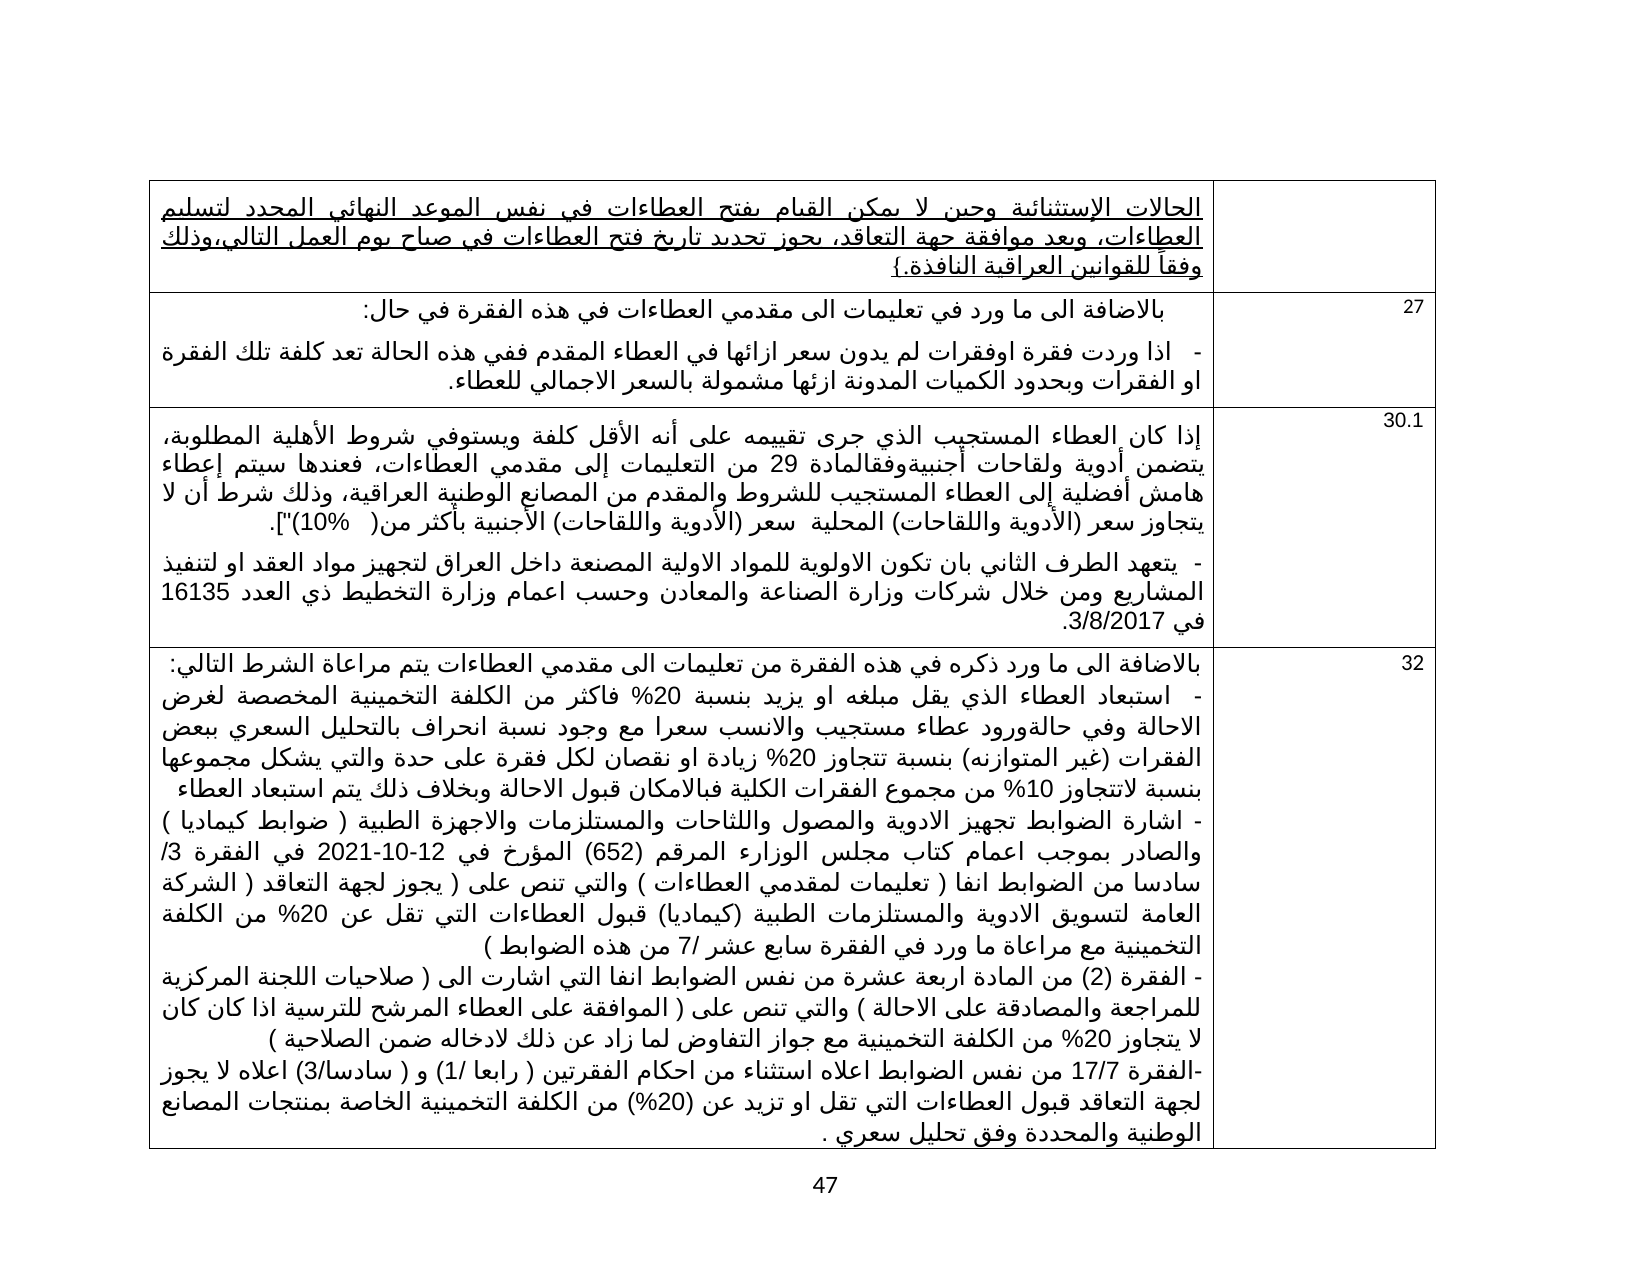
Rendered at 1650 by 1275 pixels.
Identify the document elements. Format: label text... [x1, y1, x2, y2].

table_cell 27 [1214, 293, 1435, 407]
table_cell بالاضافة الى ما ورد ذكره في هذه الفقرة من تعليمات الى مقدمي العطاءات يتم مراعاة الشرط التالي: - استبعاد العطاء الذي يقل مبلغه او يزيد بنسبة 20% فاكثر من الكلفة التخمينية المخصصة لغرض الاحالة وفي حالةورود عطاء مستجيب والانسب سعرا مع وجود نسبة انحراف بالتحليل السعري ببعض الفقرات (غير المتوازنه) بنسبة تتجاوز 20% زيادة او نقصان لكل فقرة على حدة والتي يشكل مجموعها بنسبة لاتتجاوز 10% من مجموع الفقرات الكلية فبالامكان قبول الاحالة وبخلاف ذلك يتم استبعاد العطاء - اشارة الضوابط تجهيز الادوية والمصول واللثاحات والمستلزمات والاجهزة الطبية ( ضوابط كيماديا ) والصادر بموجب اعمام كتاب مجلس الوزارء المرقم (652) المؤرخ في 12-10-2021 في الفقرة 3/ سادسا من الضوابط انفا ( تعليمات لمقدمي العطاءات ) والتي تنص على ( يجوز لجهة التعاقد ( الشركة العامة لتسويق الادوية والمستلزمات الطبية (كيماديا) قبول العطاءات التي تقل عن 20% من الكلفة التخمينية مع مراعاة ما ورد في الفقرة سابع عشر /7 من هذه الضوابط ) - الفقرة (2) من المادة اربعة عشرة من نفس الضوابط انفا التي اشارت الى ( صلاحيات اللجنة المركزية للمراجعة والمصادقة على الاحالة ) والتي تنص على ( الموافقة على العطاء المرشح للترسية اذا كان كان لا يتجاوز 20% من الكلفة التخمينية مع جواز التفاوض لما زاد عن ذلك لادخاله ضمن الصلاحية ) -الفقرة 17/7 من نفس الضوابط اعلاه استثناء من احكام الفقرتين ( رابعا /1) و ( سادسا/3) اعلاه لا يجوز لجهة التعاقد قبول العطاءات التي تقل او تزيد عن (20%) من الكلفة التخمينية الخاصة بمنتجات المصانع الوطنية والمحددة وفق تحليل سعري . [150, 648, 1213, 1148]
table_cell 30.1 [1214, 408, 1435, 647]
table_cell 32 [1214, 648, 1435, 1148]
table_cell إذا كان العطاء المستجيب الذي جرى تقييمه على أنه الأقل كلفة ويستوفي شروط الأهلية المطلوبة، يتضمن أدوية ولقاحات أجنبيةوفقالمادة 29 من التعليمات إلى مقدمي العطاءات، فعندها سيتم إعطاء هامش أفضلية إلى العطاء المستجيب للشروط والمقدم من المصانع الوطنية العراقية، وذلك شرط أن لا يتجاوز سعر (الأدوية واللقاحات) المحلية سعر (الأدوية واللقاحات) الأجنبية بأكثر من( %10)"]. - يتعهد الطرف الثاني بان تكون الاولوية للمواد الاولية المصنعة داخل العراق لتجهيز مواد العقد او لتنفيذ المشاريع ومن خلال شركات وزارة الصناعة والمعادن وحسب اعمام وزارة التخطيط ذي العدد 16135 في 3/8/2017. [150, 408, 1213, 647]
table_cell بالاضافة الى ما ورد في تعليمات الى مقدمي العطاءات في هذه الفقرة في حال: - اذا وردت فقرة اوفقرات لم يدون سعر ازائها في العطاء المقدم ففي هذه الحالة تعد كلفة تلك الفقرة او الفقرات وبحدود الكميات المدونة ازئها مشمولة بالسعر الاجمالي للعطاء. [150, 293, 1213, 407]
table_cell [150, 181, 1213, 292]
table_cell [1214, 181, 1435, 292]
